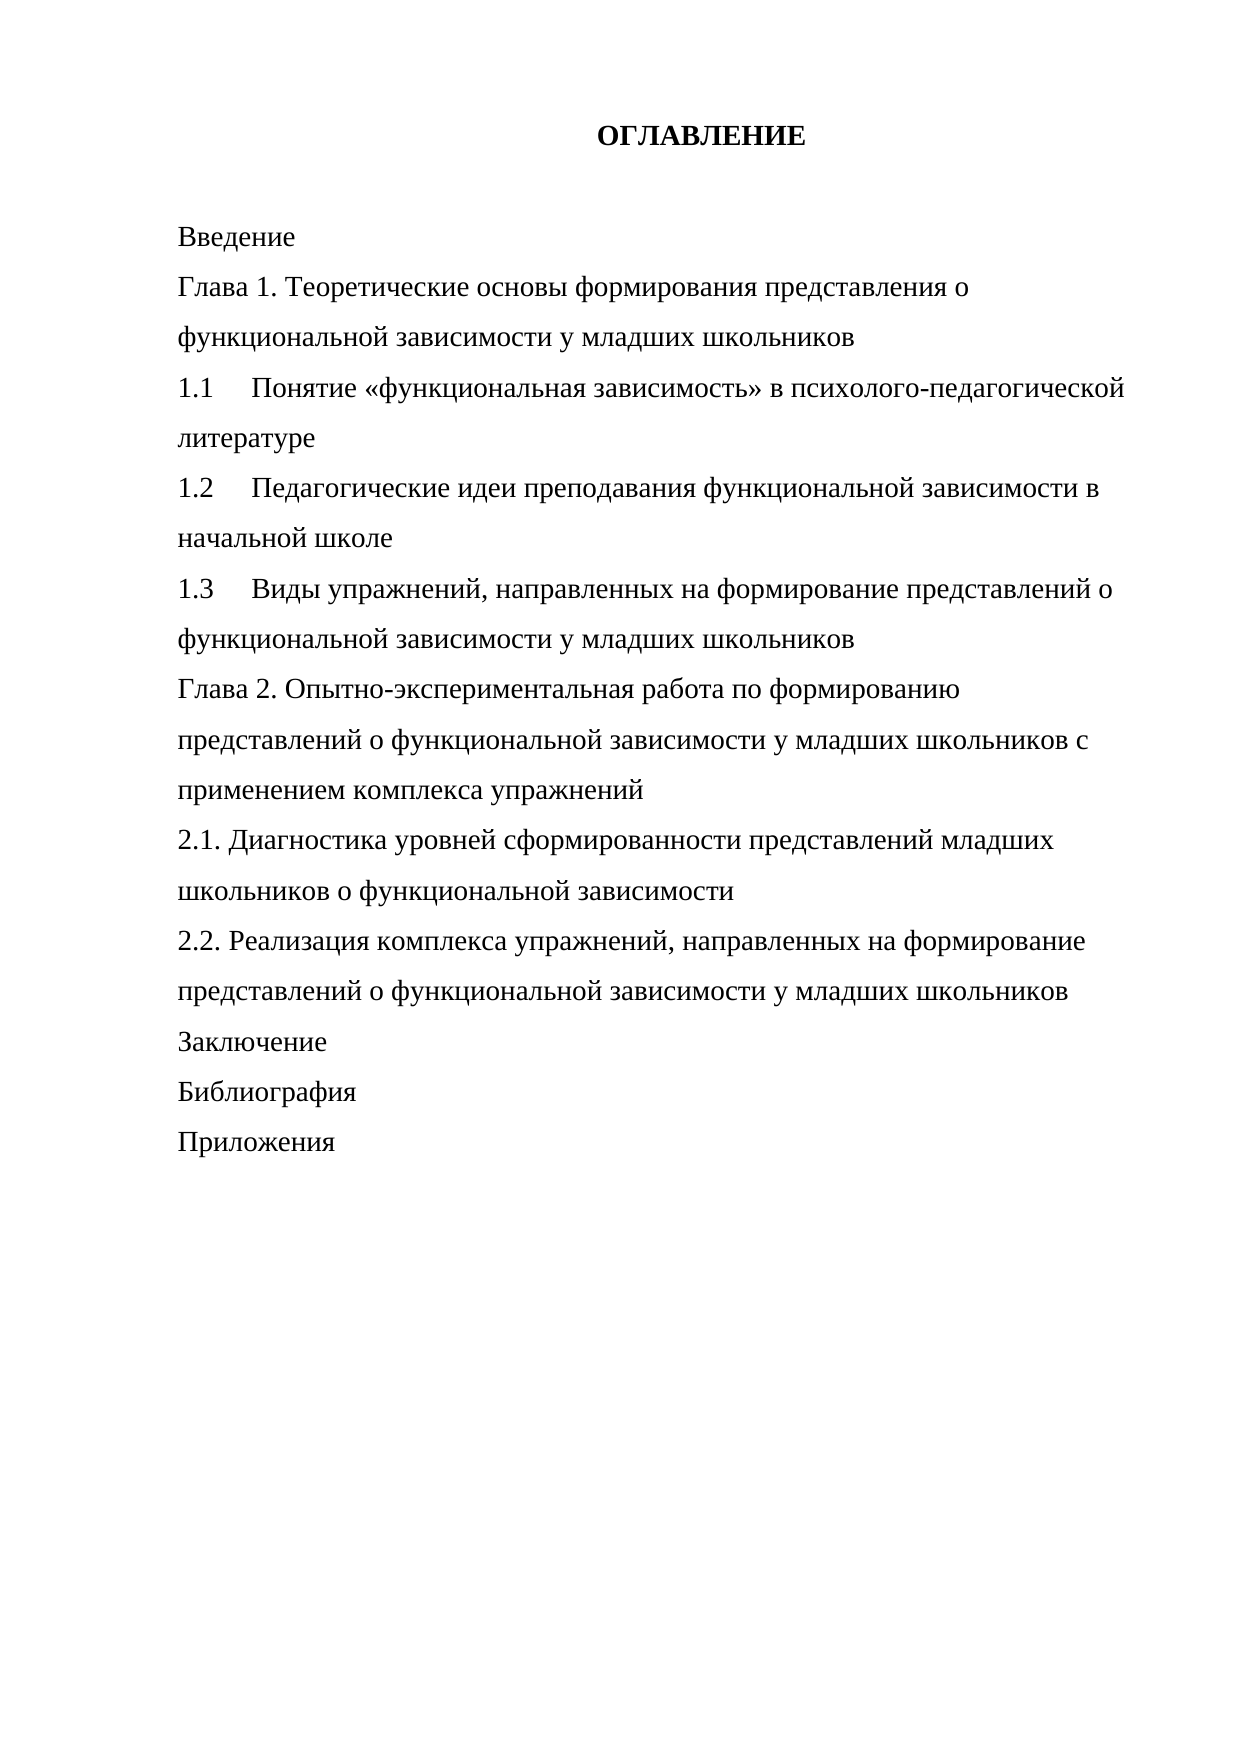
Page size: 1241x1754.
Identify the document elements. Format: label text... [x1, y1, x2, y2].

text Приложения [177, 1124, 1152, 1158]
text ОГЛАВЛЕНИЕ [177, 118, 1152, 152]
list Понятие «функциональная зависимость» в психолого-педагогической литературе [177, 370, 1152, 453]
text Глава 2. Опытно-экспериментальная работа по формированию представлений о функциональной зависимости у младших школьников с применением комплекса упражнений [177, 672, 1152, 806]
list Виды упражнений, направленных на формирование представлений о функциональной зависимости у младших школьников [177, 571, 1152, 655]
text Введение [177, 219, 1152, 252]
list Педагогические идеи преподавания функциональной зависимости в начальной школе [177, 470, 1152, 554]
text Заключение [177, 1024, 1152, 1057]
text 2.2. Реализация комплекса упражнений, направленных на формирование представлений о функциональной зависимости у младших школьников [177, 923, 1152, 1007]
text Глава 1. Теоретические основы формирования представления о функциональной зависимости у младших школьников [177, 269, 1152, 353]
text 2.1. Диагностика уровней сформированности представлений младших школьников о функциональной зависимости [177, 822, 1152, 906]
text Библиография [177, 1074, 1152, 1108]
